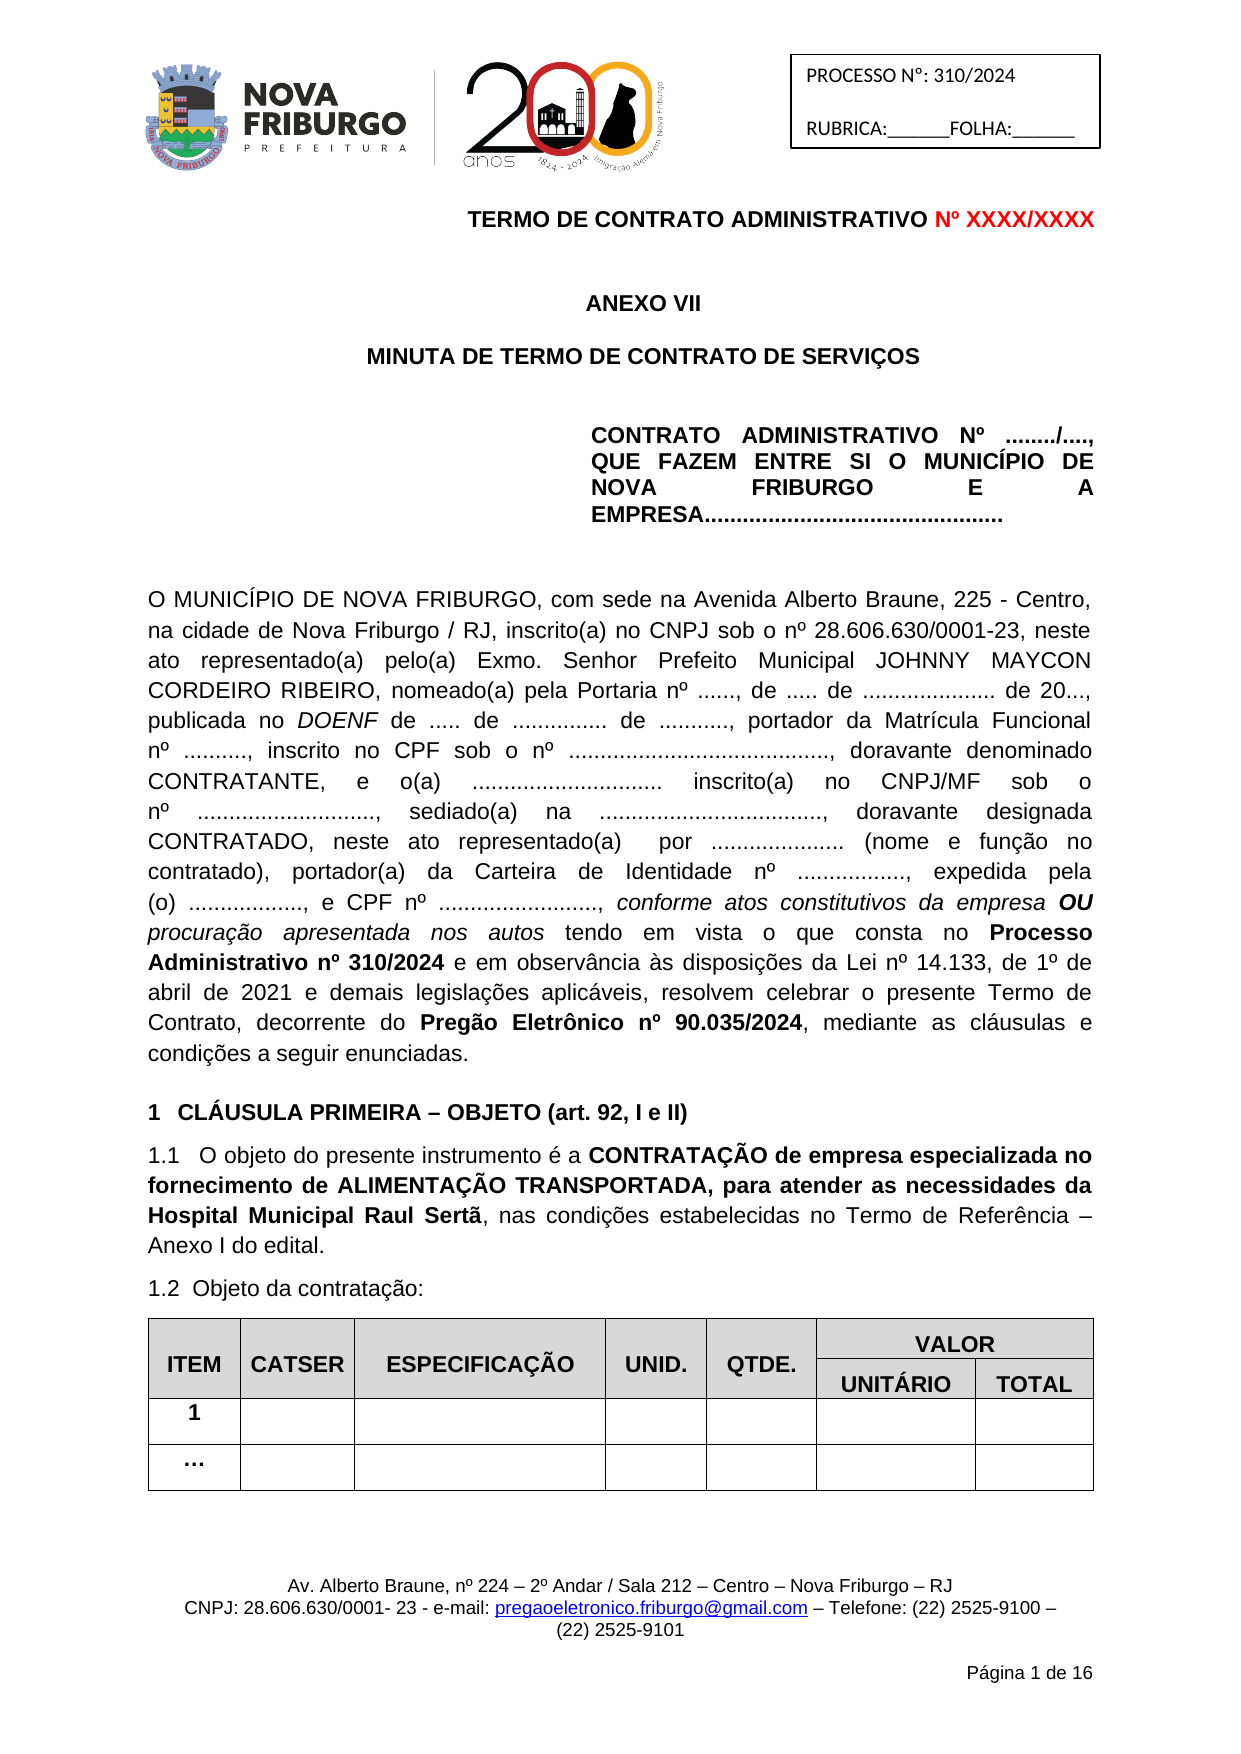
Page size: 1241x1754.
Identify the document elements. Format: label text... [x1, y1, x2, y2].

table_cell [355, 1399, 605, 1444]
table_cell [355, 1445, 605, 1490]
table_cell [976, 1445, 1093, 1490]
table_header VALOR [817, 1319, 1093, 1358]
text MINUTA DE TERMO DE CONTRATO DE SERVIÇOS [192, 343, 1094, 369]
table_cell [606, 1445, 706, 1490]
table_cell [707, 1399, 816, 1444]
table_header UNID. [606, 1319, 706, 1398]
text O MUNICÍPIO DE NOVA FRIBURGO, com sede na Avenida Alberto Braune, 225 - Centro, na cidade de Nova Friburgo / RJ, inscrito(a) no CNPJ sob o nº 28.606.630/0001-23, neste ato representado(a) pelo(a) Exmo. Senhor Prefeito Municipal JOHNNY MAYCON CORDEIRO RIBEIRO, nomeado(a) pela Portaria nº ......, de ..... de ..................... de 20..., publicada no DOENF de ..... de ............... de ..........., portador da Matrícula Funcional nº .........., inscrito no CPF sob o nº ........................................., doravante denominado CONTRATANTE, e o(a) .............................. inscrito(a) no CNPJ/MF sob o nº ............................, sediado(a) na ..................................., doravante designada CONTRATADO, neste ato representado(a) por ..................... (nome e função no contratado), portador(a) da Carteira de Identidade nº ................., expedida pela (o) .................., e CPF nº ........................., conforme atos constitutivos da empresa OU procuração apresentada nos autos tendo em vista o que consta no Processo Administrativo nº 310/2024 e em observância às disposições da Lei nº 14.133, de 1º de abril de 2021 e demais legislações aplicáveis, resolvem celebrar o presente Termo de Contrato, decorrente do Pregão Eletrônico nº 90.035/2024, mediante as cláusulas e condições a seguir enunciadas. [148, 586, 1092, 1066]
table_cell … [149, 1445, 240, 1490]
table_cell [707, 1445, 816, 1490]
text CONTRATO ADMINISTRATIVO Nº ......../...., QUE FAZEM ENTRE SI O MUNICÍPIO DE NOVA FRIBURGO E A EMPRESA............................................... [591, 422, 1094, 527]
table_cell UNITÁRIO [817, 1359, 975, 1398]
table_cell [817, 1399, 975, 1444]
list Objeto da contratação: [148, 1275, 1092, 1301]
table_cell 1 [149, 1399, 240, 1444]
table_cell [817, 1445, 975, 1490]
table_cell [241, 1445, 354, 1490]
table_cell [976, 1399, 1093, 1444]
list CLÁUSULA PRIMEIRA – OBJETO (art. 92, I e II) [148, 1099, 1092, 1125]
table_cell TOTAL [976, 1359, 1093, 1398]
table_header ITEM [149, 1319, 240, 1398]
table_header ESPECIFICAÇÃO [355, 1319, 605, 1398]
text ANEXO VII [192, 290, 1094, 316]
list O objeto do presente instrumento é a CONTRATAÇÃO de empresa especializada no fornecimento de ALIMENTAÇÃO TRANSPORTADA, para atender as necessidades da Hospital Municipal Raul Sertã, nas condições estabelecidas no Termo de Referência – Anexo I do edital. [148, 1142, 1092, 1259]
table_header QTDE. [707, 1319, 816, 1398]
picture [118, 29, 696, 200]
table_cell [241, 1399, 354, 1444]
table_header CATSER [241, 1319, 354, 1398]
table_cell [606, 1399, 706, 1444]
